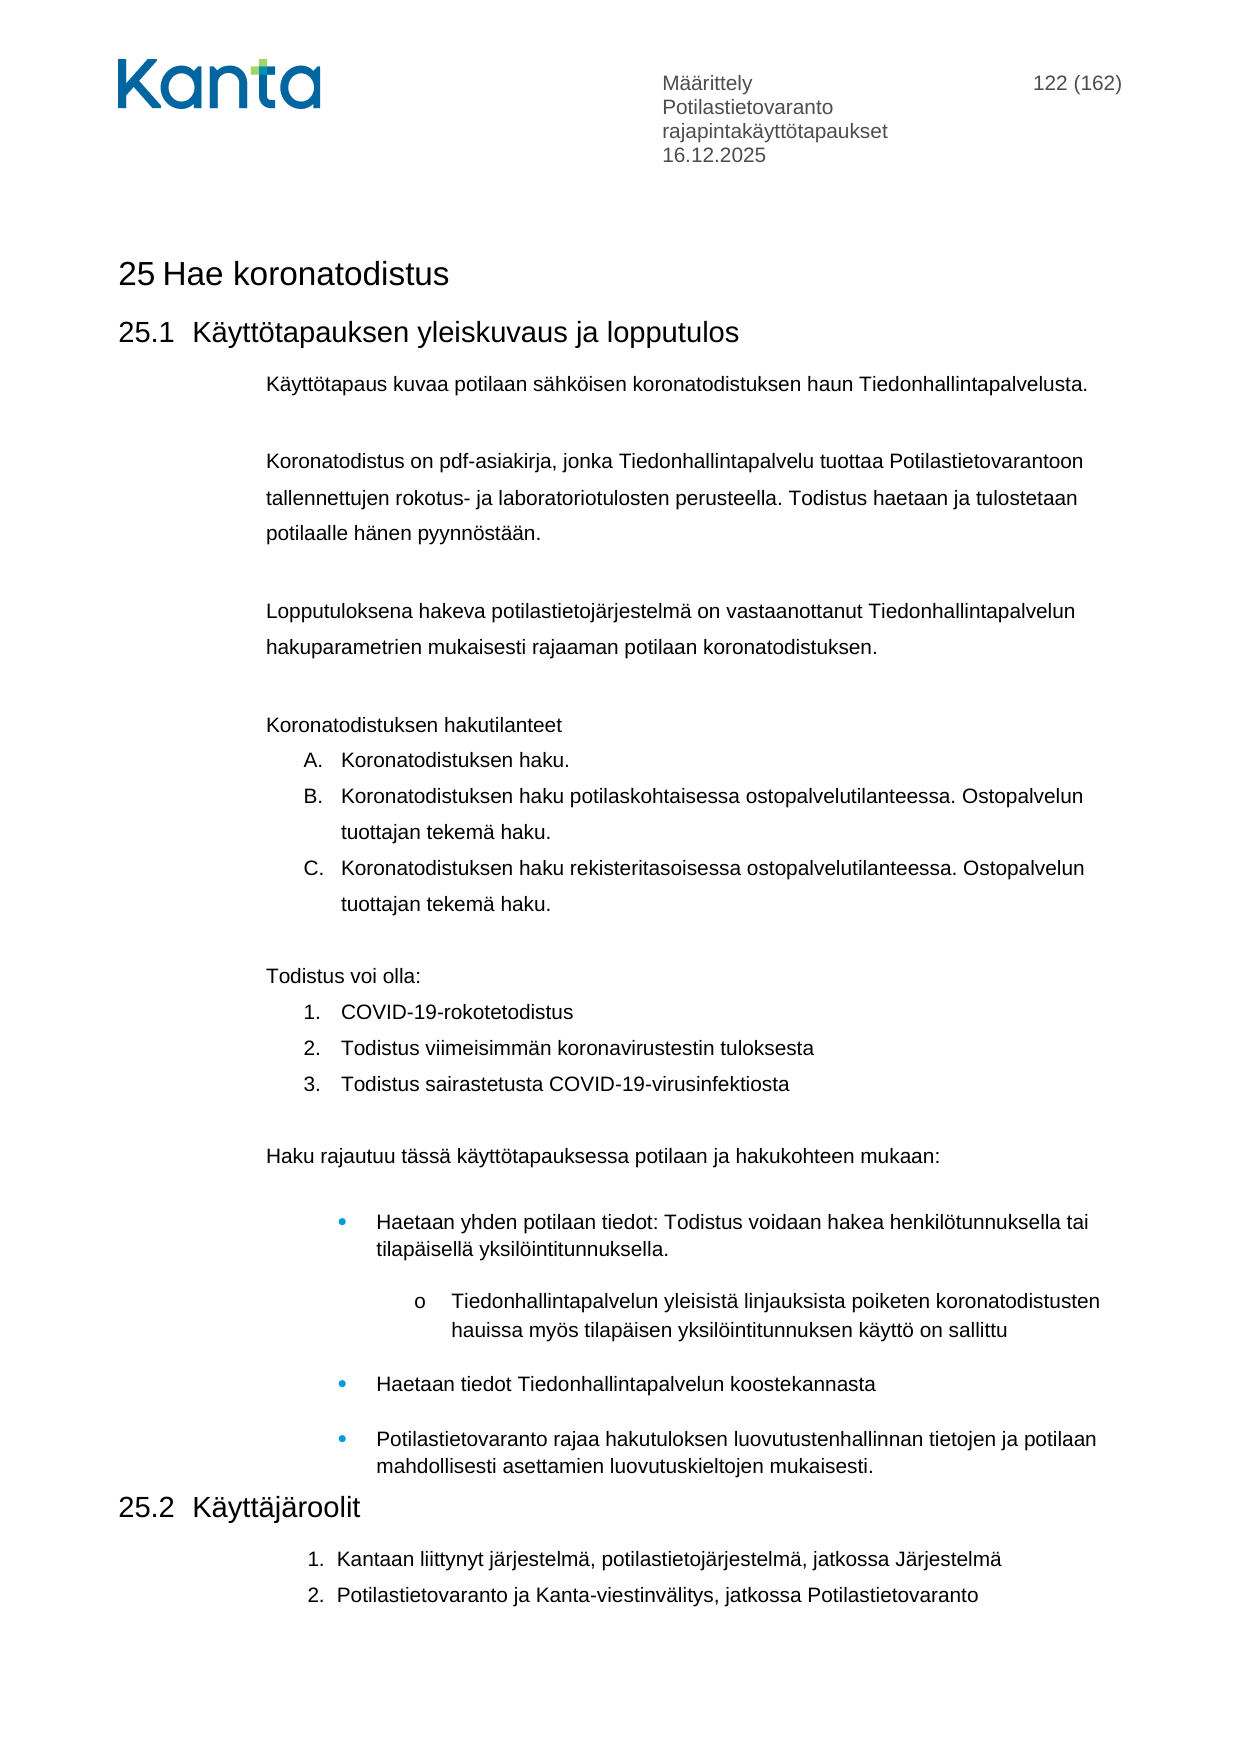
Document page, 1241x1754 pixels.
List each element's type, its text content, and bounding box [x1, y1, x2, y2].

text Koronatodistus on pdf-asiakirja, jonka Tiedonhallintapalvelu tuottaa Potilastietovarantoon tallennettujen rokotus- ja laboratoriotulosten perusteella. Todistus haetaan ja tulostetaan potilaalle hänen pyynnöstään. [266, 449, 1107, 545]
list Koronatodistuksen haku rekisteritasoisessa ostopalvelutilanteessa. Ostopalvelun tuottajan tekemä haku. [303, 856, 1107, 916]
list Koronatodistuksen haku. [303, 748, 1107, 772]
list Todistus sairastetusta COVID-19-virusinfektiosta [303, 1072, 1107, 1096]
list Haetaan yhden potilaan tiedot: Todistus voidaan hakea henkilötunnuksella tai tilapäisellä yksilöintitunnuksella. [339, 1207, 1107, 1261]
list Haetaan tiedot Tiedonhallintapalvelun koostekannasta [339, 1369, 1107, 1396]
text Haku rajautuu tässä käyttötapauksessa potilaan ja hakukohteen mukaan: [266, 1144, 1107, 1168]
picture [118, 59, 321, 109]
list Koronatodistuksen haku potilaskohtaisessa ostopalvelutilanteessa. Ostopalvelun tuottajan tekemä haku. [303, 784, 1107, 844]
subtitle Käyttötapauksen yleiskuvaus ja lopputulos [118, 315, 1107, 349]
text Lopputuloksena hakeva potilastietojärjestelmä on vastaanottanut Tiedonhallintapalvelun hakuparametrien mukaisesti rajaaman potilaan koronatodistuksen. [266, 599, 1107, 659]
list Todistus viimeisimmän koronavirustestin tuloksesta [303, 1036, 1107, 1060]
list Kantaan liittynyt järjestelmä, potilastietojärjestelmä, jatkossa Järjestelmä [307, 1546, 1107, 1570]
list Potilastietovaranto ja Kanta-viestinvälitys, jatkossa Potilastietovaranto [307, 1582, 1107, 1606]
subtitle Käyttäjäroolit [118, 1490, 1107, 1523]
text Käyttötapaus kuvaa potilaan sähköisen koronatodistuksen haun Tiedonhallintapalvelusta. [266, 372, 1107, 396]
list Tiedonhallintapalvelun yleisistä linjauksista poiketen koronatodistusten hauissa myös tilapäisen yksilöintitunnuksen käyttö on sallittu [414, 1288, 1107, 1342]
text Todistus voi olla: [266, 964, 1107, 988]
list COVID-19-rokotetodistus [303, 1000, 1107, 1024]
text Koronatodistuksen hakutilanteet [266, 712, 1107, 736]
subtitle Hae koronatodistus [118, 254, 1107, 292]
list Potilastietovaranto rajaa hakutuloksen luovutustenhallinnan tietojen ja potilaan mahdollisesti asettamien luovutuskieltojen mukaisesti. [339, 1423, 1107, 1477]
